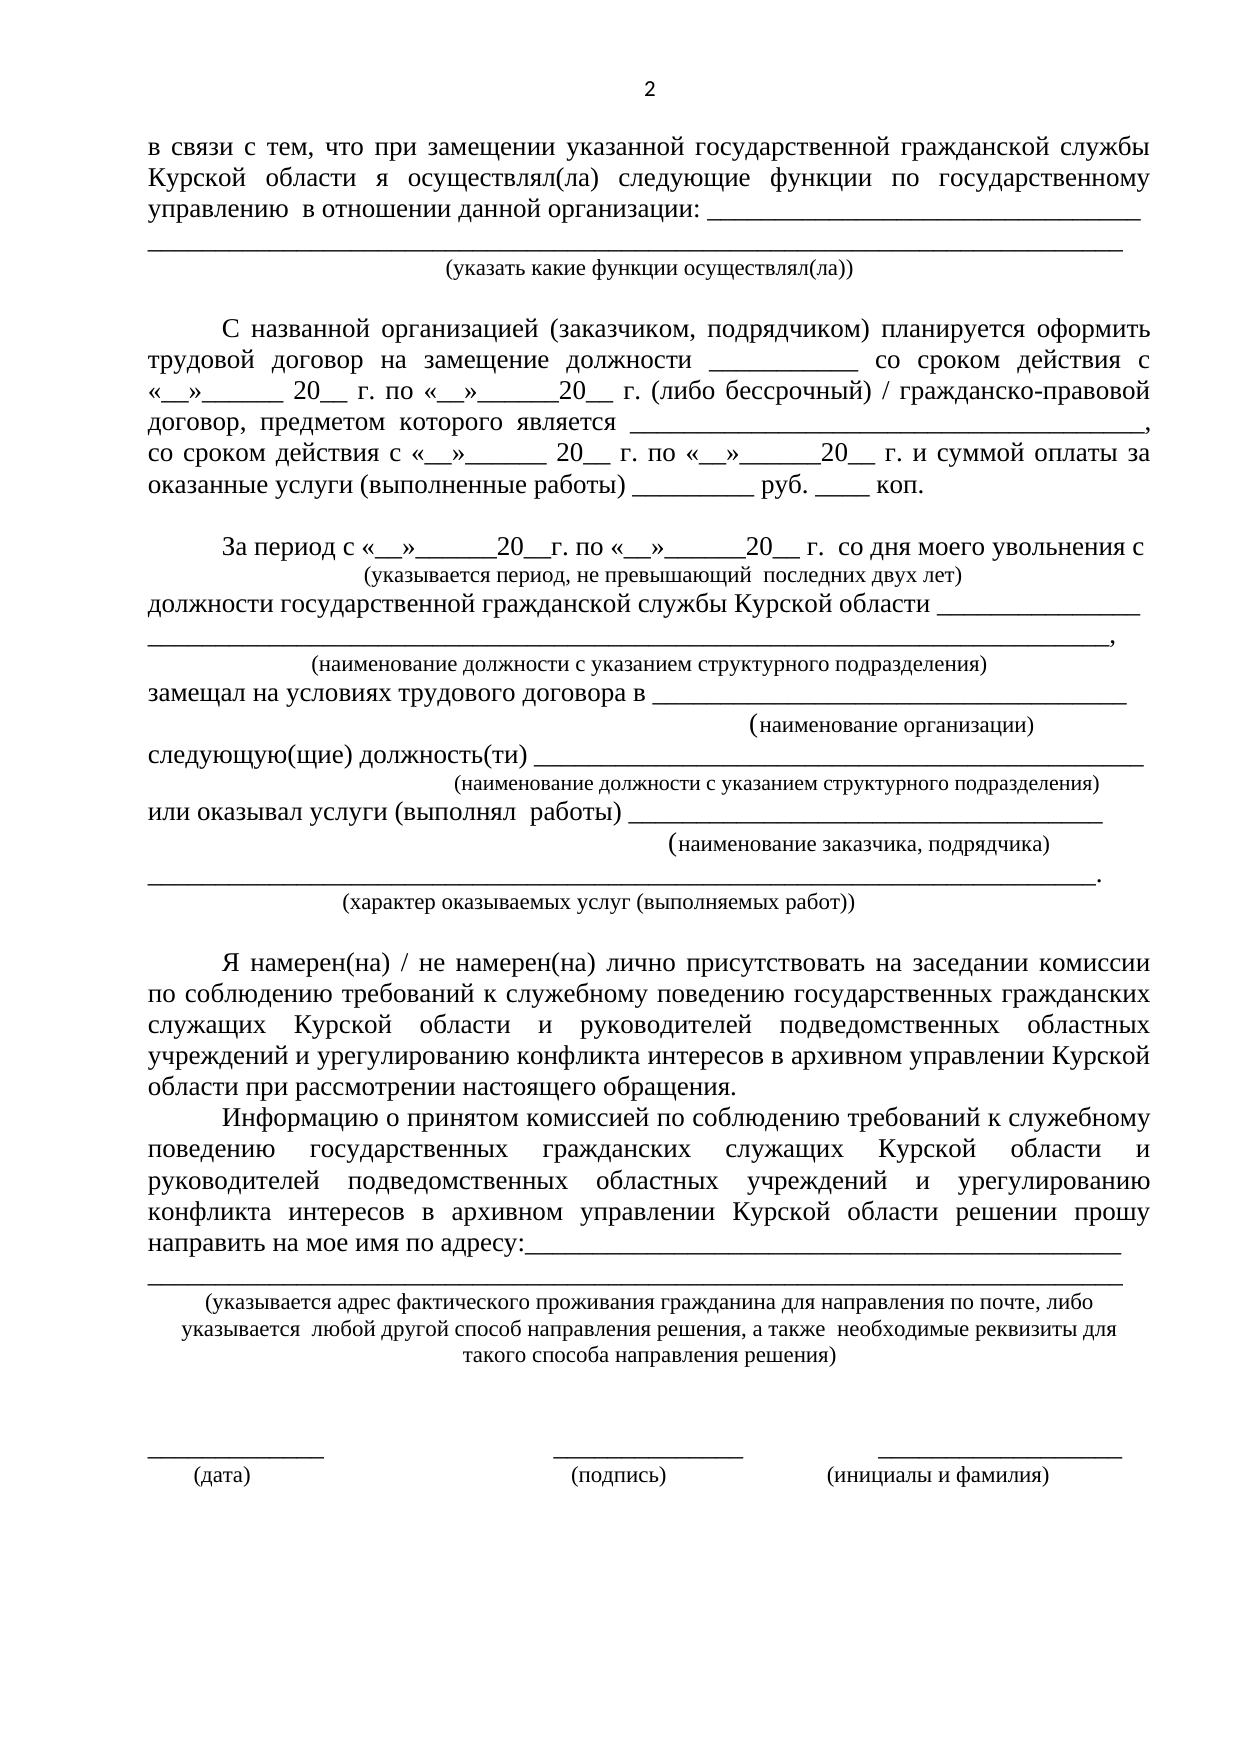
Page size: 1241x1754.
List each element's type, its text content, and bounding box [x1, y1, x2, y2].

text (дата) (подпись) (инициалы и фамилия) [148, 1461, 1152, 1487]
text (характер оказываемых услуг (выполняемых работ)) [148, 888, 1152, 914]
text Информацию о принятом комиссией по соблюдению требований к служебному поведению государственных гражданских служащих Курской области и руководителей подведомственных областных учреждений и урегулированию конфликта интересов в архивном управлении Курской области решении прошу направить на мое имя по адресу:____________________________________________ [148, 1101, 1152, 1257]
text _______________________________________________________________________, [148, 619, 1152, 650]
text в связи с тем, что при замещении указанной государственной гражданской службы Курской области я осуществлял(ла) следующие функции по государственному управлению в отношении данной организации: ________________________________ [148, 130, 1152, 223]
text (наименование должности с указанием структурного подразделения) [148, 769, 1152, 795]
text замещал на условиях трудового договора в ___________________________________ [148, 676, 1152, 707]
text С названной организацией (заказчиком, подрядчиком) планируется оформить трудовой договор на замещение должности ___________ со сроком действия с «__»______ 20__ г. по «__»______20__ г. (либо бессрочный) / гражданско-правовой договор, предметом которого является ______________________________________, со сроком действия с «__»______ 20__ г. по «__»______20__ г. и суммой оплаты за оказанные услуги (выполненные работы) _________ руб. ____ коп. [148, 312, 1152, 499]
text (указывается период, не превышающий последних двух лет) [148, 561, 1152, 587]
text (указать какие функции осуществлял(ла)) [148, 254, 1152, 281]
text Я намерен(на) / не намерен(на) лично присутствовать на заседании комиссии по соблюдению требований к служебному поведению государственных гражданских служащих Курской области и руководителей подведомственных областных учреждений и урегулированию конфликта интересов в архивном управлении Курской области при рассмотрении настоящего обращения. [148, 946, 1152, 1101]
text ________________________________________________________________________ [148, 1257, 1152, 1288]
text (указывается адрес фактического проживания гражданина для направления по почте, либо указывается любой другой способ направления решения, а также необходимые реквизиты для такого способа направления решения) [148, 1288, 1152, 1367]
text (наименование заказчика, подрядчика) [148, 826, 1152, 857]
text ______________________________________________________________________. [148, 857, 1152, 888]
text ________________________________________________________________________ [148, 223, 1152, 254]
text (наименование организации) [148, 707, 1152, 738]
text За период с «__»______20__г. по «__»______20__ г. со дня моего увольнения с [148, 530, 1152, 561]
text должности государственной гражданской службы Курской области _______________ [148, 587, 1152, 619]
text следующую(щие) должность(ти) _____________________________________________ [148, 738, 1152, 769]
text или оказывал услуги (выполнял работы) ___________________________________ [148, 795, 1152, 826]
text _____________ ______________ __________________ [148, 1430, 1152, 1461]
text (наименование должности с указанием структурного подразделения) [148, 650, 1152, 676]
